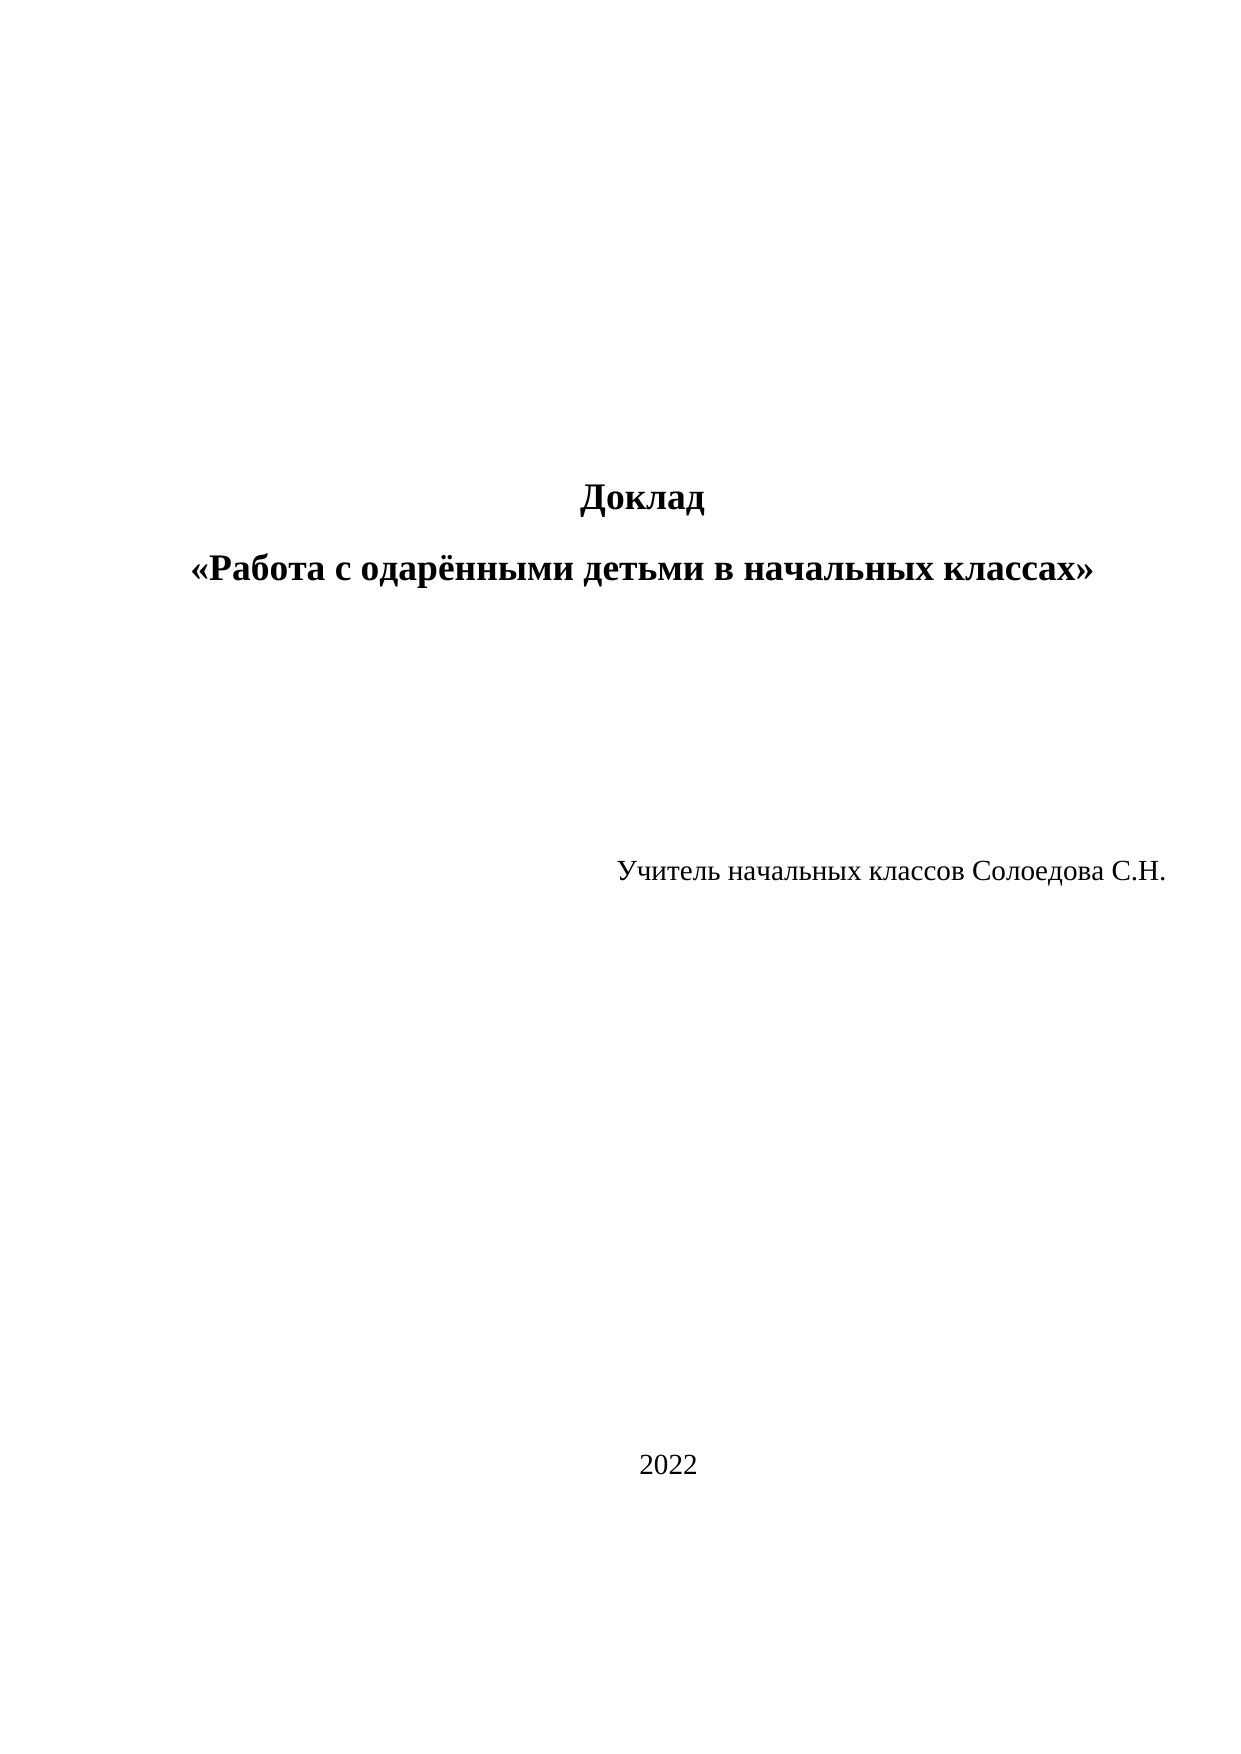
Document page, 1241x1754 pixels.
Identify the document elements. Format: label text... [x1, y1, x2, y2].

text Доклад [118, 475, 1167, 518]
text «Работа с одарёнными детьми в начальных классах» [118, 545, 1167, 588]
text Учитель начальных классов Солоедова С.Н. [118, 853, 1167, 887]
text 2022 [118, 1447, 1167, 1480]
